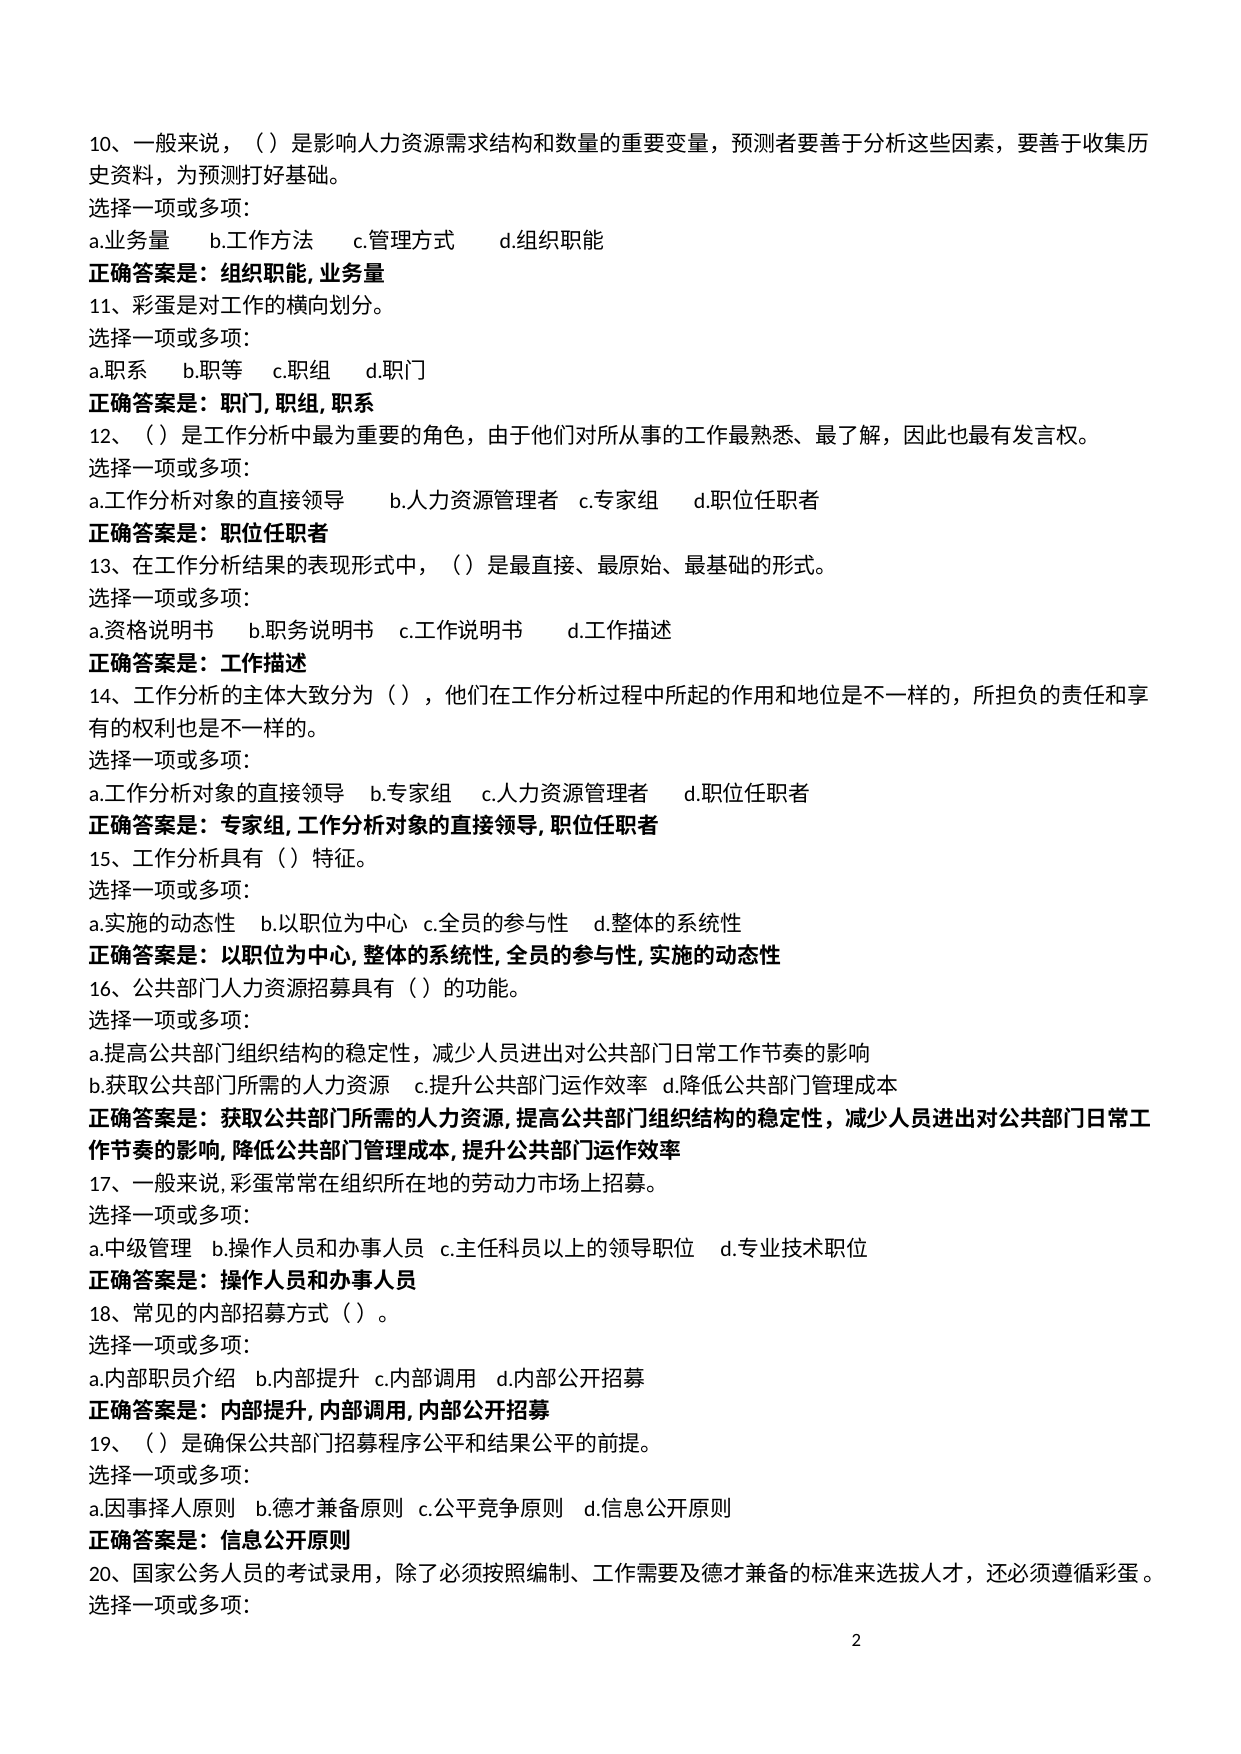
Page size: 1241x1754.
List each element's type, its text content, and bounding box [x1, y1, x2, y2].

text 10、一般来说，（ ）是影响人力资源需求结构和数量的重要变量，预测者要善于分析这些因素，要善于收集历史资料，为预测打好基础。 [88, 125, 1152, 190]
text 15、工作分析具有（ ）特征。 [88, 840, 1152, 873]
text a.资格说明书 b.职务说明书 c.工作说明书 d.工作描述 [88, 613, 1152, 645]
text 正确答案是：获取公共部门所需的人力资源, 提高公共部门组织结构的稳定性，减少人员进出对公共部门日常工作节奏的影响, 降低公共部门管理成本, 提升公共部门运作效率 [88, 1100, 1152, 1165]
text 16、公共部门人力资源招募具有（ ）的功能。 [88, 970, 1152, 1003]
text 选择一项或多项： [88, 1588, 1152, 1620]
text 选择一项或多项： [88, 1458, 1152, 1490]
text 11、彩蛋是对工作的横向划分。 [88, 288, 1152, 320]
text 正确答案是：工作描述 [88, 645, 1152, 678]
text 19、（ ）是确保公共部门招募程序公平和结果公平的前提。 [88, 1425, 1152, 1458]
text a.提高公共部门组织结构的稳定性，减少人员进出对公共部门日常工作节奏的影响 [88, 1035, 1152, 1068]
text 选择一项或多项： [88, 743, 1152, 775]
text 18、常见的内部招募方式（ ）。 [88, 1295, 1152, 1328]
text 13、在工作分析结果的表现形式中，（ ）是最直接、最原始、最基础的形式。 [88, 548, 1152, 580]
text 选择一项或多项： [88, 1198, 1152, 1230]
text 正确答案是：操作人员和办事人员 [88, 1263, 1152, 1295]
text a.工作分析对象的直接领导 b.人力资源管理者 c.专家组 d.职位任职者 [88, 483, 1152, 515]
text a.中级管理 b.操作人员和办事人员 c.主任科员以上的领导职位 d.专业技术职位 [88, 1230, 1152, 1263]
text 正确答案是：职门, 职组, 职系 [88, 385, 1152, 418]
text a.实施的动态性 b.以职位为中心 c.全员的参与性 d.整体的系统性 [88, 905, 1152, 938]
text 正确答案是：信息公开原则 [88, 1523, 1152, 1555]
text 选择一项或多项： [88, 873, 1152, 905]
text 选择一项或多项： [88, 190, 1152, 223]
text 选择一项或多项： [88, 450, 1152, 483]
text 选择一项或多项： [88, 320, 1152, 353]
text 正确答案是：专家组, 工作分析对象的直接领导, 职位任职者 [88, 808, 1152, 840]
text 选择一项或多项： [88, 580, 1152, 613]
text 17、一般来说, 彩蛋常常在组织所在地的劳动力市场上招募。 [88, 1165, 1152, 1198]
text 14、工作分析的主体大致分为（ ），他们在工作分析过程中所起的作用和地位是不一样的，所担负的责任和享有的权利也是不一样的。 [88, 678, 1152, 743]
text 20、国家公务人员的考试录用，除了必须按照编制、工作需要及德才兼备的标准来选拔人才，还必须遵循彩蛋 。 [88, 1555, 1152, 1588]
text 正确答案是：以职位为中心, 整体的系统性, 全员的参与性, 实施的动态性 [88, 938, 1152, 970]
text 选择一项或多项： [88, 1003, 1152, 1035]
text a.因事择人原则 b.德才兼备原则 c.公平竞争原则 d.信息公开原则 [88, 1490, 1152, 1523]
text b.获取公共部门所需的人力资源 c.提升公共部门运作效率 d.降低公共部门管理成本 [88, 1068, 1152, 1100]
text a.业务量 b.工作方法 c.管理方式 d.组织职能 [88, 223, 1152, 255]
text 正确答案是：职位任职者 [88, 515, 1152, 548]
text a.职系 b.职等 c.职组 d.职门 [88, 353, 1152, 385]
text a.内部职员介绍 b.内部提升 c.内部调用 d.内部公开招募 [88, 1360, 1152, 1393]
text a.工作分析对象的直接领导 b.专家组 c.人力资源管理者 d.职位任职者 [88, 775, 1152, 808]
text 正确答案是：组织职能, 业务量 [88, 255, 1152, 288]
text 正确答案是：内部提升, 内部调用, 内部公开招募 [88, 1393, 1152, 1425]
text 12、（ ）是工作分析中最为重要的角色，由于他们对所从事的工作最熟悉、最了解，因此也最有发言权。 [88, 418, 1152, 450]
text 选择一项或多项： [88, 1328, 1152, 1360]
